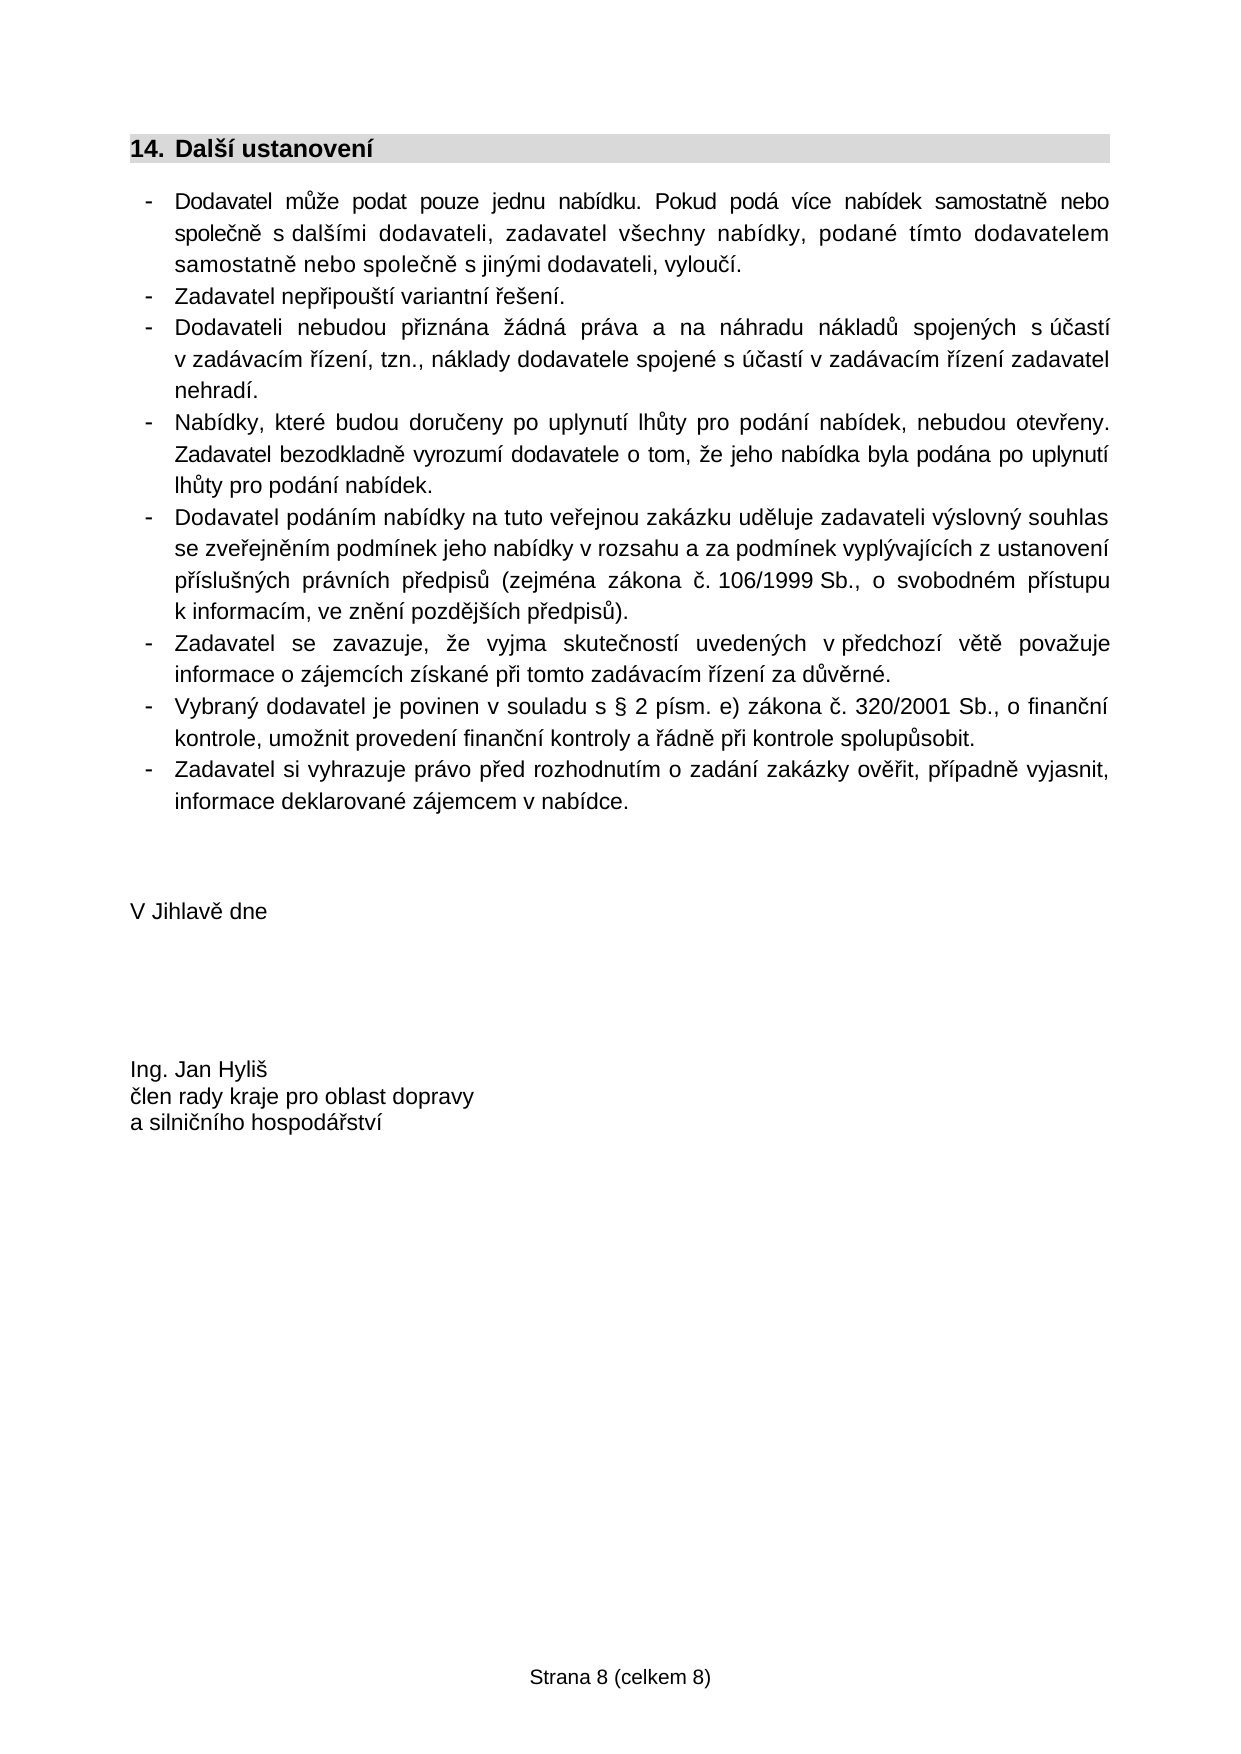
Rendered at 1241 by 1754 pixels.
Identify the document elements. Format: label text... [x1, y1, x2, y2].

text a silničního hospodářství [130, 1109, 1110, 1136]
list Zadavatel si vyhrazuje právo před rozhodnutím o zadání zakázky ověřit, případně vyjasnit, informace deklarované zájemcem v nabídce. [145, 756, 1110, 814]
subtitle Další ustanovení [130, 134, 1110, 163]
list Dodavatel podáním nabídky na tuto veřejnou zakázku uděluje zadavateli výslovný souhlas se zveřejněním podmínek jeho nabídky v rozsahu a za podmínek vyplývajících z ustanovení příslušných právních předpisů (zejména zákona č. 106/1999 Sb., o svobodném přístupu k informacím, ve znění pozdějších předpisů). [145, 504, 1110, 625]
list Zadavatel nepřipouští variantní řešení. [145, 283, 1110, 309]
list Nabídky, které budou doručeny po uplynutí lhůty pro podání nabídek, nebudou otevřeny. Zadavatel bezodkladně vyrozumí dodavatele o tom, že jeho nabídka byla podána po uplynutí lhůty pro podání nabídek. [145, 409, 1110, 498]
list Dodavatel může podat pouze jednu nabídku. Pokud podá více nabídek samostatně nebo společně s dalšími dodavateli, zadavatel všechny nabídky, podané tímto dodavatelem samostatně nebo společně s jinými dodavateli, vyloučí. [145, 188, 1110, 277]
text Ing. Jan Hyliš [130, 1056, 1110, 1083]
list Dodavateli nebudou přiznána žádná práva a na náhradu nákladů spojených s účastí v zadávacím řízení, tzn., náklady dodavatele spojené s účastí v zadávacím řízení zadavatel nehradí. [145, 314, 1110, 404]
list Zadavatel se zavazuje, že vyjma skutečností uvedených v předchozí větě považuje informace o zájemcích získané při tomto zadávacím řízení za důvěrné. [145, 630, 1110, 688]
text V Jihlavě dne [130, 898, 1110, 925]
list Vybraný dodavatel je povinen v souladu s § 2 písm. e) zákona č. 320/2001 Sb., o finanční kontrole, umožnit provedení finanční kontroly a řádně při kontrole spolupůsobit. [145, 693, 1110, 751]
text člen rady kraje pro oblast dopravy [130, 1083, 1110, 1109]
